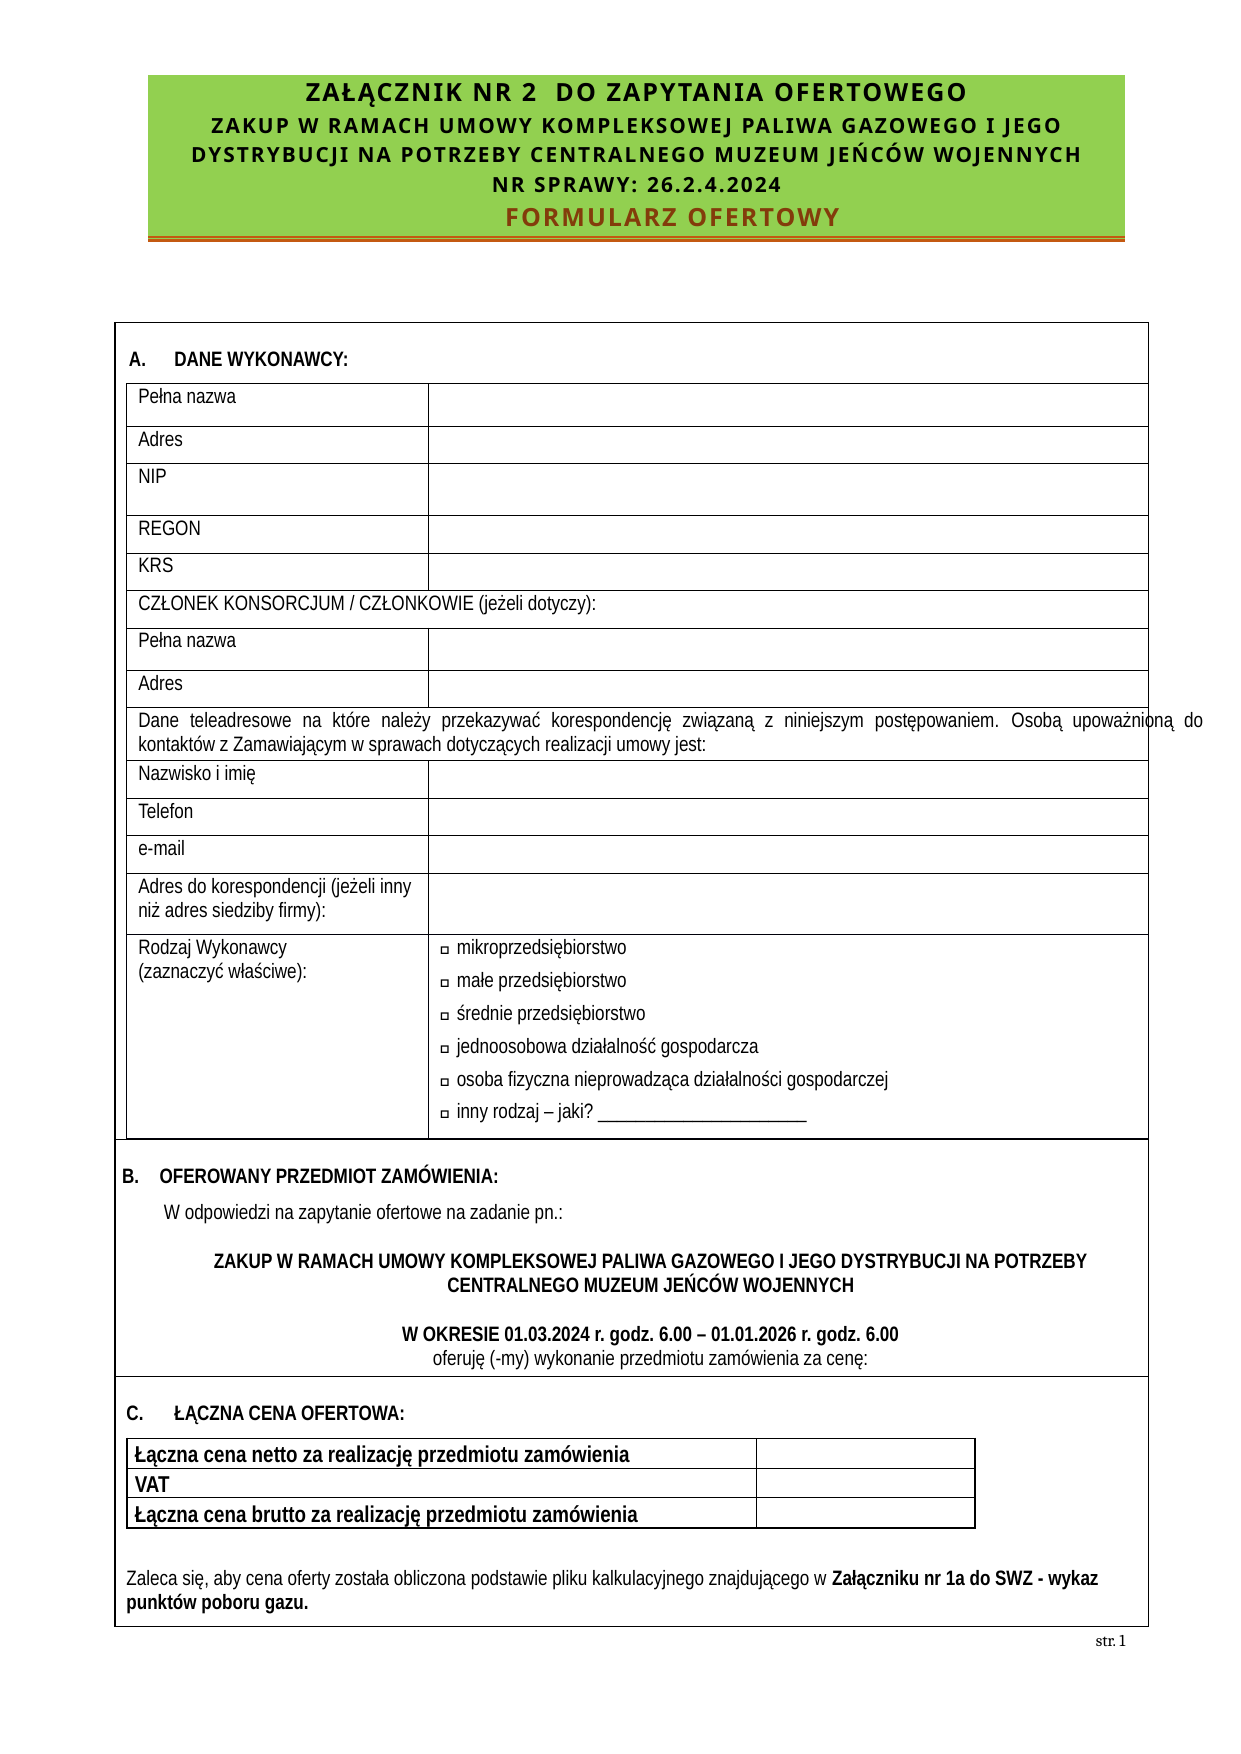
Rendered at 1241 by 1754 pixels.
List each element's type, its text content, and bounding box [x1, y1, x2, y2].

table_header DANE WYKONAWCY: [116, 323, 1148, 1139]
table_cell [116, 1377, 1148, 1626]
table_cell OFEROWANY PRZEDMIOT ZAMÓWIENIA: W odpowiedzi na zapytanie ofertowe na zadanie pn.: ZAKUP W RAMACH UMOWY KOMPLEKSOWEJ PALIWA GAZOWEGO I JEGO DYSTRYBUCJI NA POTRZEBY CENTRALNEGO MUZEUM JEŃCÓW WOJENNYCH W OKRESIE 01.03.2024 r. godz. 6.00 – 01.01.2026 r. godz. 6.00 oferuję (-my) wykonanie przedmiotu zamówienia za cenę: [116, 1140, 1148, 1376]
